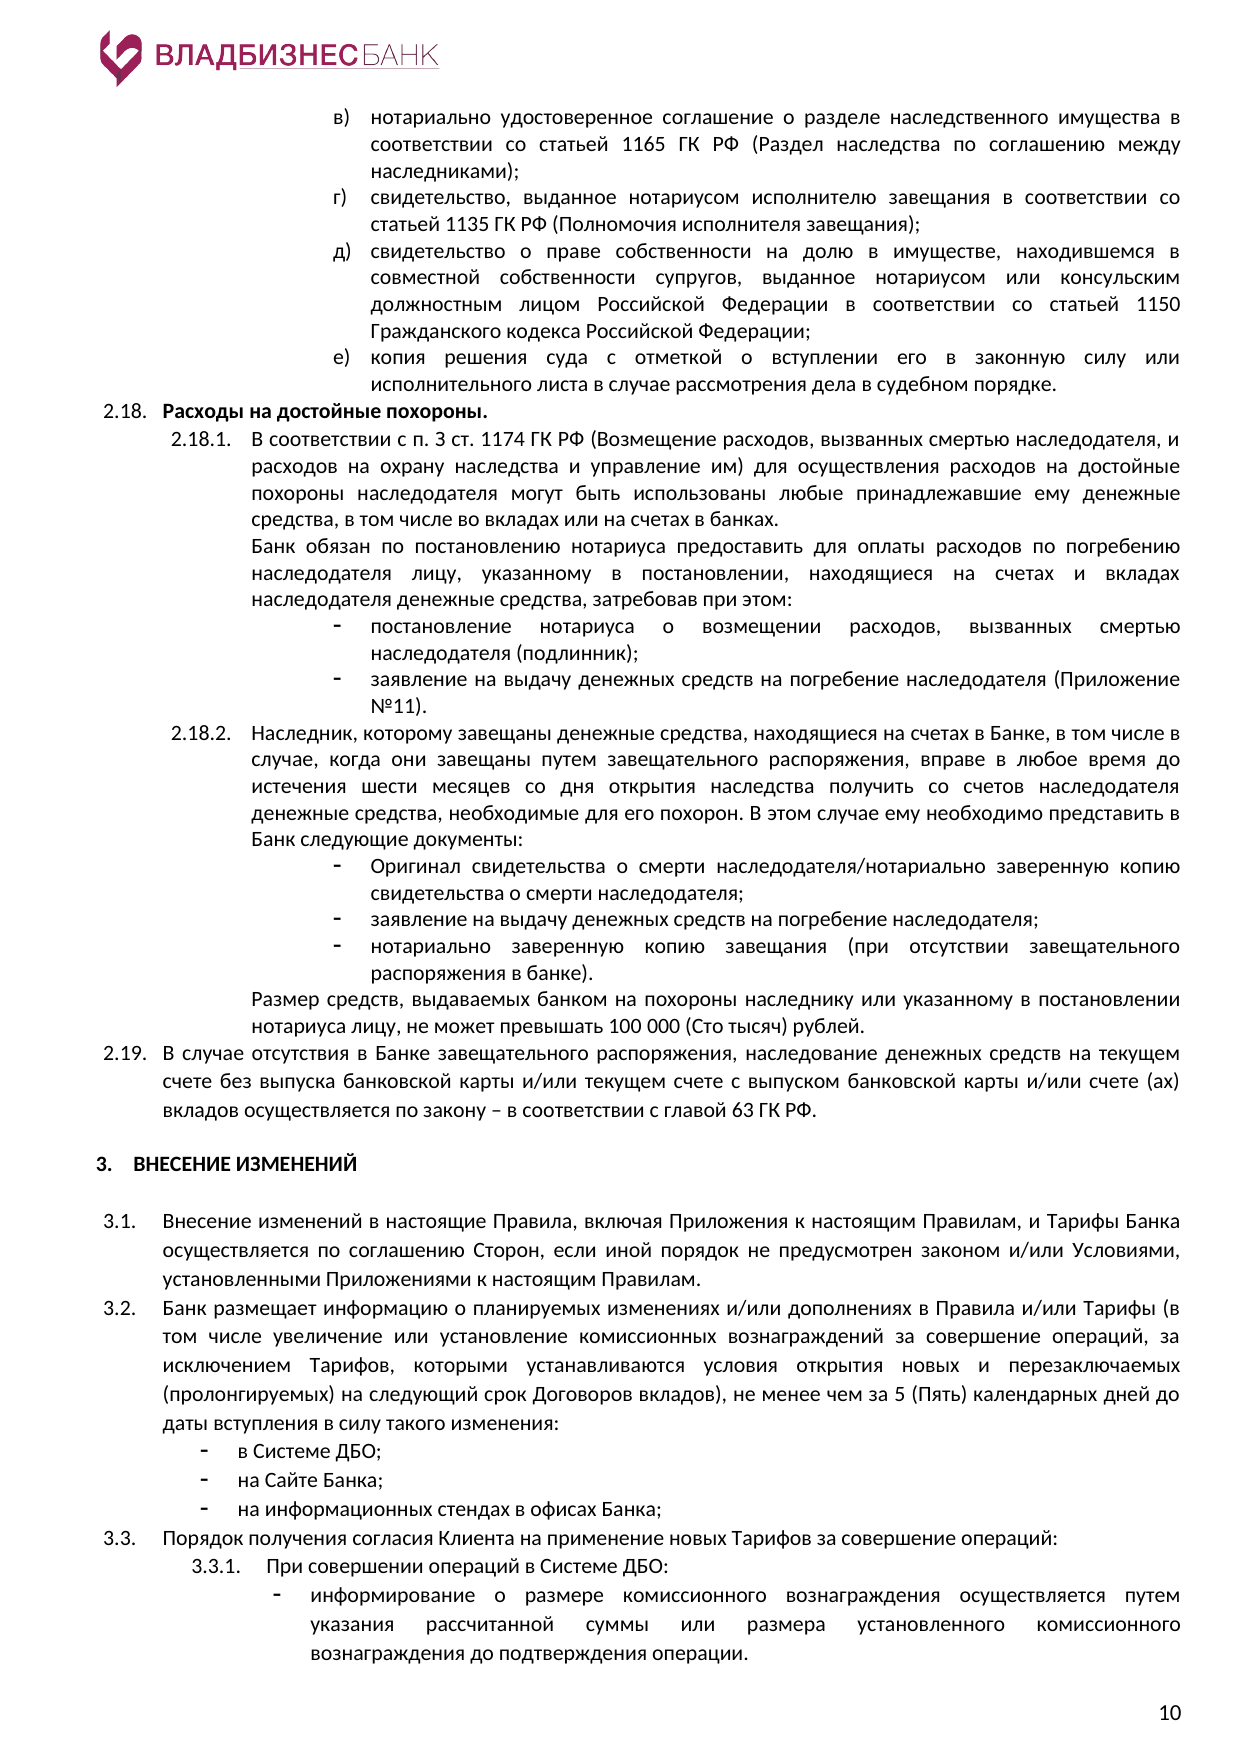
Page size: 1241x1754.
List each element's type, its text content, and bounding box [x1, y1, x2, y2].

list При совершении операций в Системе ДБО: [191, 1553, 1181, 1579]
list нотариально заверенную копию завещания (при отсутствии завещательного распоряжения в банке). [333, 932, 1181, 986]
list копия решения суда с отметкой о вступлении его в законную силу или исполнительного листа в случае рассмотрения дела в судебном порядке. [333, 343, 1181, 397]
list Наследник, которому завещаны денежные средства, находящиеся на счетах в Банке, в том числе в случае, когда они завещаны путем завещательного распоряжения, вправе в любое время до истечения шести месяцев со дня открытия наследства получить со счетов наследодателя денежные средства, необходимые для его похорон. В этом случае ему необходимо представить в Банк следующие документы: [171, 719, 1181, 852]
list свидетельство, выданное нотариусом исполнителю завещания в соответствии со статьей 1135 ГК РФ (Полномочия исполнителя завещания); [333, 183, 1181, 237]
list свидетельство о праве собственности на долю в имуществе, находившемся в совместной собственности супругов, выданное нотариусом или консульским должностным лицом Российской Федерации в соответствии со статьей 1150 Гражданского кодекса Российской Федерации; [333, 237, 1181, 343]
list В случае отсутствия в Банке завещательного распоряжения, наследование денежных средств на текущем счете без выпуска банковской карты и/или текущем счете с выпуском банковской карты и/или счете (ах) вкладов осуществляется по закону – в соответствии с главой 63 ГК РФ. [103, 1039, 1181, 1123]
list Банк размещает информацию о планируемых изменениях и/или дополнениях в Правила и/или Тарифы (в том числе увеличение или установление комиссионных вознаграждений за совершение операций, за исключением Тарифов, которыми устанавливаются условия открытия новых и перезаключаемых (пролонгируемых) на следующий срок Договоров вкладов), не менее чем за 5 (Пять) календарных дней до даты вступления в силу такого изменения: [103, 1294, 1181, 1436]
list Оригинал свидетельства о смерти наследодателя/нотариально заверенную копию свидетельства о смерти наследодателя; [333, 852, 1181, 906]
list Размер средств, выдаваемых банком на похороны наследнику или указанному в постановлении нотариуса лицу, не может превышать 100 000 (Сто тысяч) рублей. [251, 986, 1181, 1039]
list Расходы на достойные похороны. [103, 397, 1181, 423]
list на информационных стендах в офисах Банка; [200, 1495, 1181, 1522]
subtitle ВНЕСЕНИЕ ИЗМЕНЕНИЙ [96, 1150, 1181, 1177]
list Порядок получения согласия Клиента на применение новых Тарифов за совершение операций: [103, 1524, 1181, 1551]
list заявление на выдачу денежных средств на погребение наследодателя (Приложение №11). [333, 666, 1181, 719]
picture [59, 29, 480, 89]
list В соответствии с п. З ст. 1174 ГК РФ (Возмещение расходов, вызванных смертью наследодателя, и расходов на охрану наследства и управление им) для осуществления расходов на достойные похороны наследодателя могут быть использованы любые принадлежавшие ему денежные средства, в том числе во вкладах или на счетах в банках. [171, 426, 1181, 532]
list постановление нотариуса о возмещении расходов, вызванных смертью наследодателя (подлинник); [333, 612, 1181, 666]
list информирование о размере комиссионного вознаграждения осуществляется путем указания рассчитанной суммы или размера установленного комиссионного вознаграждения до подтверждения операции. [273, 1581, 1181, 1666]
list на Сайте Банка; [200, 1466, 1181, 1493]
list в Системе ДБО; [200, 1438, 1181, 1464]
list Внесение изменений в настоящие Правила, включая Приложения к настоящим Правилам, и Тарифы Банка осуществляется по соглашению Сторон, если иной порядок не предусмотрен законом и/или Условиями, установленными Приложениями к настоящим Правилам. [103, 1208, 1181, 1292]
list Банк обязан по постановлению нотариуса предоставить для оплаты расходов по погребению наследодателя лицу, указанному в постановлении, находящиеся на счетах и вкладах наследодателя денежные средства, затребовав при этом: [251, 532, 1181, 612]
list заявление на выдачу денежных средств на погребение наследодателя; [333, 906, 1181, 932]
list нотариально удостоверенное соглашение о разделе наследственного имущества в соответствии со статьей 1165 ГК РФ (Раздел наследства по соглашению между наследниками); [333, 103, 1181, 183]
